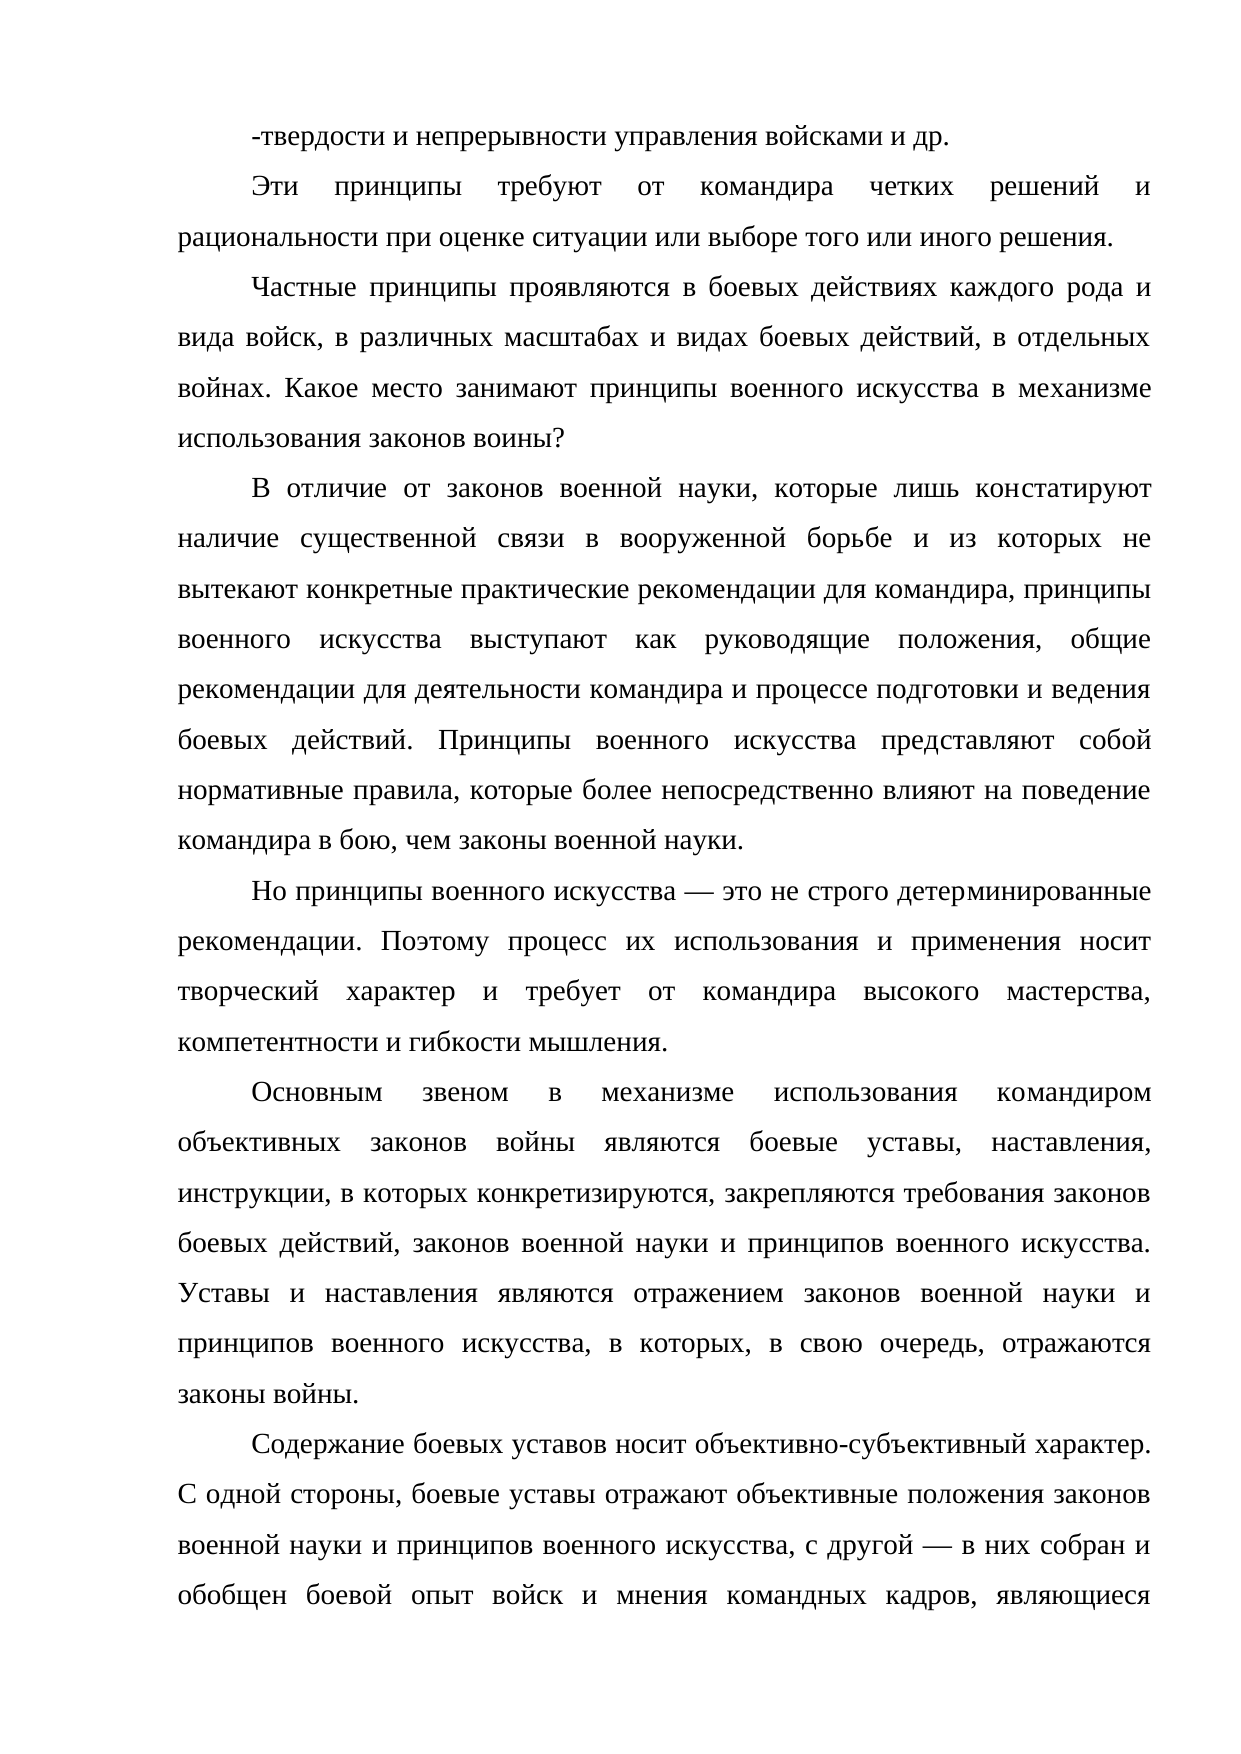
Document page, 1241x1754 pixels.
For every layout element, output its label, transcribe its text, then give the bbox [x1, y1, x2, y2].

text В отличие от законов военной науки, которые лишь констатируют наличие существенной связи в вооруженной борьбе и из которых не вытекают конкретные практические рекомендации для командира, принципы военного искусства выступают как руководящие положения, общие рекомендации для деятельности командира и процессе подготовки и ведения боевых действий. Принципы военного искусства представляют собой нормативные правила, которые более непосредственно влияют на поведение командира в бою, чем законы военной науки. [177, 470, 1152, 856]
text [177, 1426, 1152, 1611]
text Эти принципы требуют от командира четких решений и рациональности при оценке ситуации или выборе того или иного решения. [177, 168, 1152, 252]
text -твердости и непрерывности управления войсками и др. [177, 118, 1152, 152]
text Частные принципы проявляются в боевых действиях каждого рода и вида войск, в различных масштабах и видах боевых действий, в отдельных войнах. Какое место занимают принципы военного искусства в механизме использования законов воины? [177, 269, 1152, 453]
text Основным звеном в механизме использования командиром объективных законов войны являются боевые уставы, наставления, инструкции, в которых конкретизируются, закрепляются требования законов боевых действий, законов военной науки и принципов военного искусства. Уставы и наставления являются отражением законов военной науки и принципов военного искусства, в которых, в свою очередь, отражаются законы войны. [177, 1074, 1152, 1409]
text Но принципы военного искусства — это не строго детерминированные рекомендации. Поэтому процесс их использования и применения носит творческий характер и требует от командира высокого мастерства, компетентности и гибкости мышления. [177, 873, 1152, 1057]
